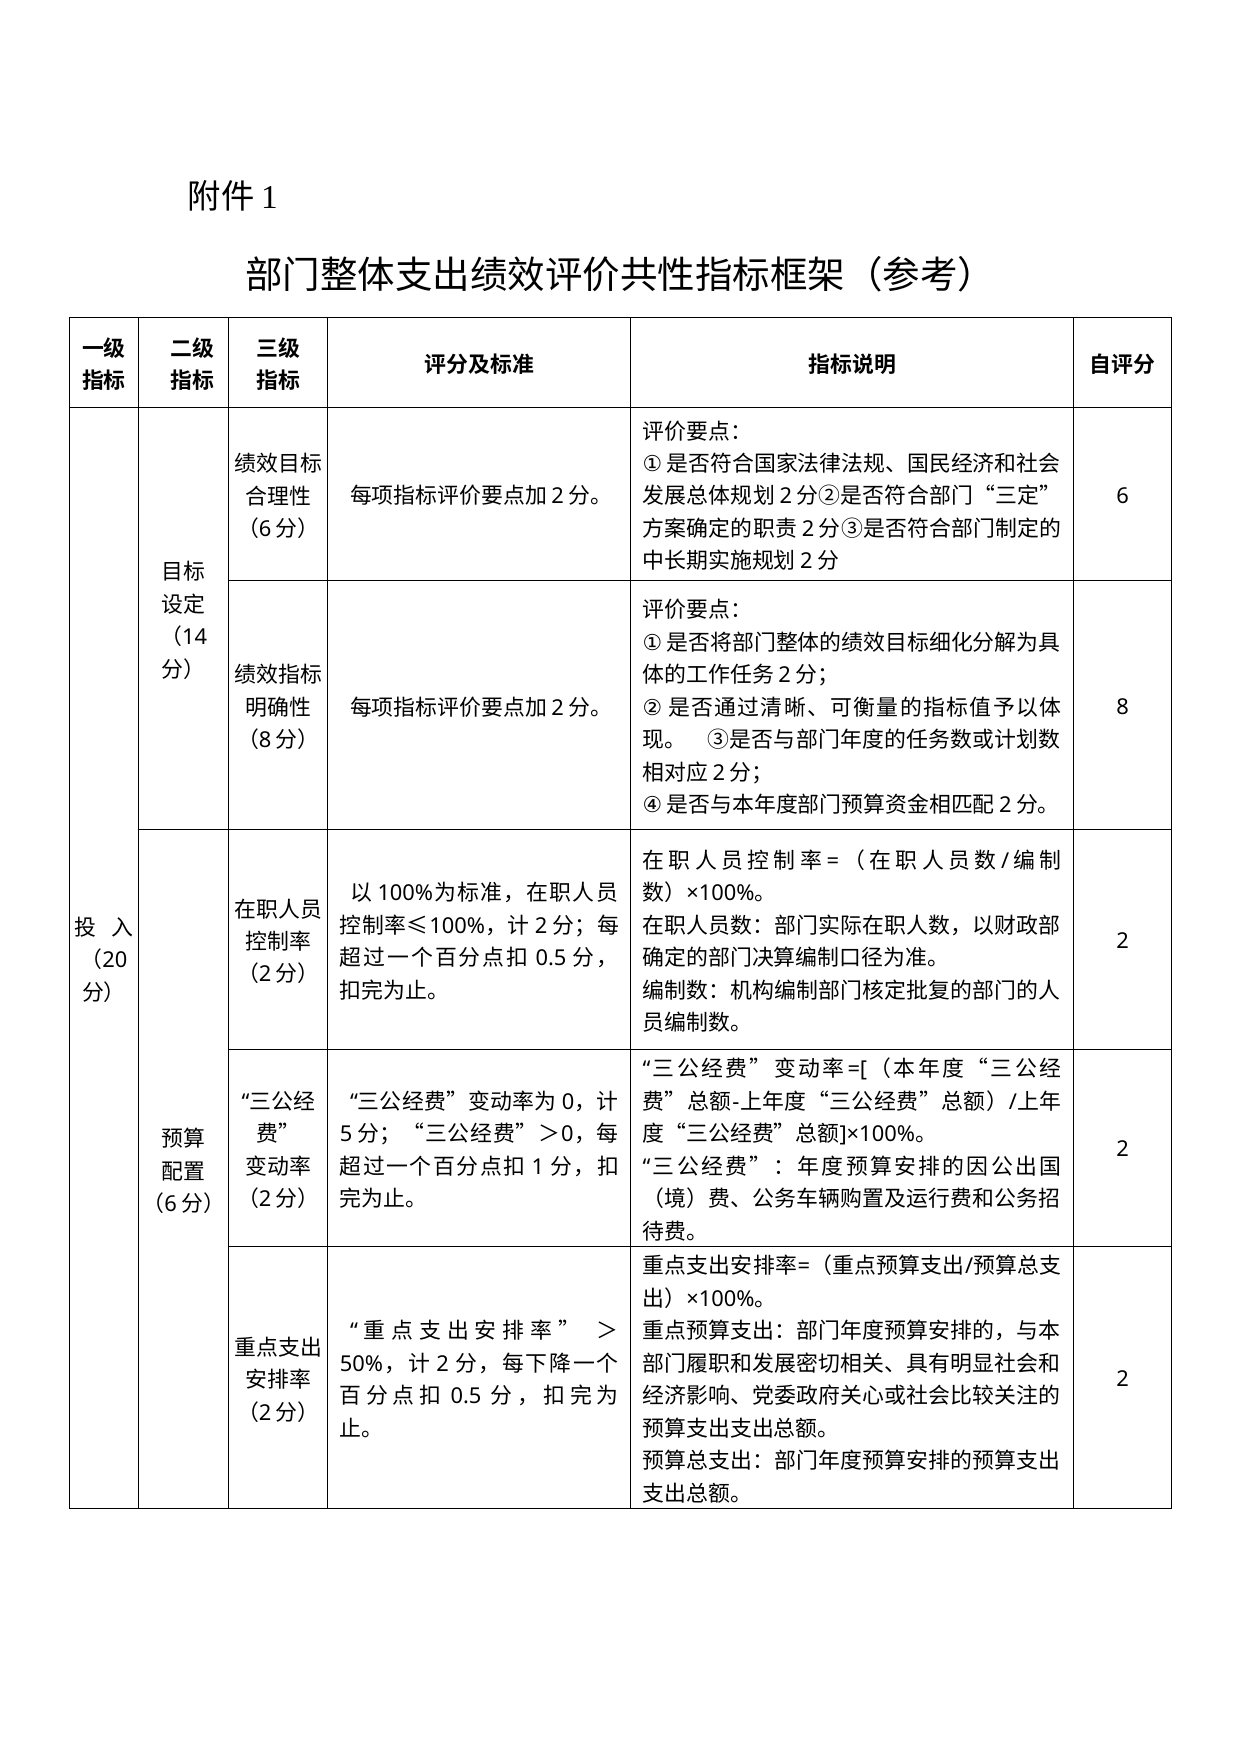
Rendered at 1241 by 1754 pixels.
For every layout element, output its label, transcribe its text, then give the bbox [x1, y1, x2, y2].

table_cell 8 [1074, 581, 1171, 829]
table_cell 重点支出安排率=（重点预算支出/预算总支出）×100%。 重点预算支出：部门年度预算安排的，与本部门履职和发展密切相关、具有明显社会和经济影响、党委政府关心或社会比较关注的预算支出支出总额。 预算总支出：部门年度预算安排的预算支出支出总额。 [631, 1247, 1073, 1508]
table_cell 每项指标评价要点加2分。 [328, 408, 630, 580]
table_cell “三公经费”变动率=[（本年度“三公经费”总额-上年度“三公经费”总额）/上年度“三公经费”总额]×100%。 “三公经费”：年度预算安排的因公出国（境）费、公务车辆购置及运行费和公务招待费。 [631, 1050, 1073, 1246]
table_cell 每项指标评价要点加2分。 [328, 581, 630, 829]
table_header 指标说明 [631, 318, 1073, 407]
text 部门整体支出绩效评价共性指标框架（参考） [187, 239, 1053, 304]
table_cell 绩效指标 明确性 （8分） [229, 581, 327, 829]
table_cell 6 [1074, 408, 1171, 580]
text 附件1 [187, 162, 1053, 227]
table_cell 投 入 （20分） [70, 408, 138, 1508]
table_cell 绩效目标 合理性 （6分） [229, 408, 327, 580]
table_cell “重点支出安排率” ＞50%，计2分，每下降一个百分点扣0.5分，扣完为止。 [328, 1247, 630, 1508]
table_cell 在职人员 控制率 （2分） [229, 830, 327, 1049]
table_cell 2 [1074, 1247, 1171, 1508]
table_header 自评分 [1074, 318, 1171, 407]
table_cell 以100%为标准，在职人员控制率≤100%，计2分；每超过一个百分点扣0.5分，扣完为止。 [328, 830, 630, 1049]
table_header 一级 指标 [70, 318, 138, 407]
table_header 二级 指标 [139, 318, 228, 407]
table_cell 评价要点： ①是否将部门整体的绩效目标细化分解为具体的工作任务2分； ②是否通过清晰、可衡量的指标值予以体现。 ③是否与部门年度的任务数或计划数相对应2分； ④是否与本年度部门预算资金相匹配2分。 [631, 581, 1073, 829]
table_cell 2 [1074, 830, 1171, 1049]
table_cell “三公经费” 变动率 （2分） [229, 1050, 327, 1246]
table_cell “三公经费”变动率为0，计5分；“三公经费”＞0，每超过一个百分点扣1分，扣完为止。 [328, 1050, 630, 1246]
table_cell 目标 设定 （14分） [139, 408, 228, 829]
table_cell 在职人员控制率=（在职人员数/编制数）×100%。 在职人员数：部门实际在职人数，以财政部确定的部门决算编制口径为准。 编制数：机构编制部门核定批复的部门的人员编制数。 [631, 830, 1073, 1049]
table_header 评分及标准 [328, 318, 630, 407]
table_cell 预算 配置 （6分） [139, 830, 228, 1508]
table_cell 重点支出 安排率 （2分） [229, 1247, 327, 1508]
table_cell 评价要点： ①是否符合国家法律法规、国民经济和社会发展总体规划2分②是否符合部门“三定”方案确定的职责2分③是否符合部门制定的中长期实施规划2分 [631, 408, 1073, 580]
table_header 三级 指标 [229, 318, 327, 407]
table_cell 2 [1074, 1050, 1171, 1246]
